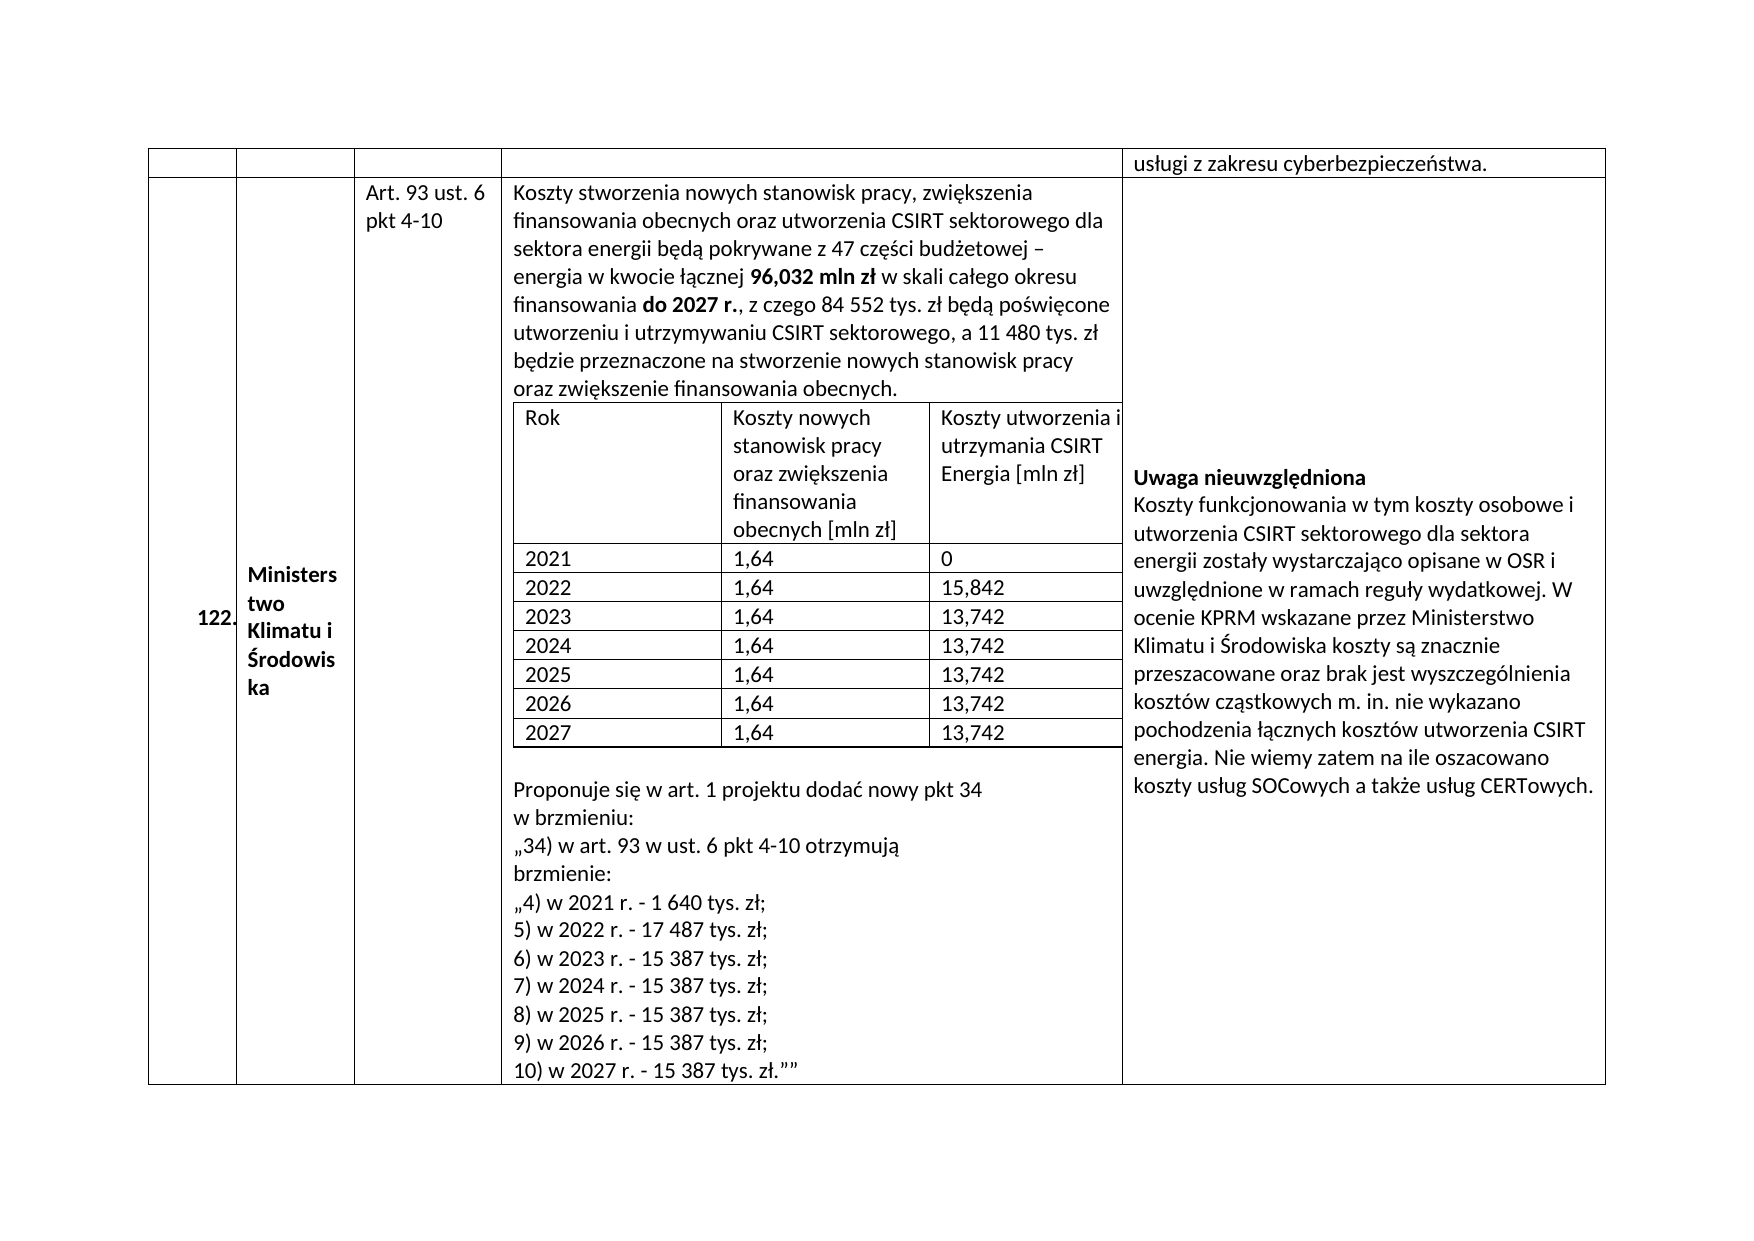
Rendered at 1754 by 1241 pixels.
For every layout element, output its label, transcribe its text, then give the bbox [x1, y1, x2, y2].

table_cell Uwaga nieuwzględniona Koszty funkcjonowania w tym koszty osobowe i utworzenia CSIRT sektorowego dla sektora energii zostały wystarczająco opisane w OSR i uwzględnione w ramach reguły wydatkowej. W ocenie KPRM wskazane przez Ministerstwo Klimatu i Środowiska koszty są znacznie przeszacowane oraz brak jest wyszczególnienia kosztów cząstkowych m. in. nie wykazano pochodzenia łącznych kosztów utworzenia CSIRT energia. Nie wiemy zatem na ile oszacowano koszty usług SOCowych a także usług CERTowych. [1123, 178, 1605, 1084]
table_cell [149, 178, 236, 1084]
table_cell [237, 149, 354, 177]
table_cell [355, 149, 501, 177]
table_cell Art. 93 ust. 6 pkt 4-10 [355, 178, 501, 1084]
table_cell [502, 149, 1122, 177]
table_cell [149, 149, 236, 177]
table_cell Koszty stworzenia nowych stanowisk pracy, zwiększenia finansowania obecnych oraz utworzenia CSIRT sektorowego dla sektora energii będą pokrywane z 47 części budżetowej – energia w kwocie łącznej 96,032 mln zł w skali całego okresu finansowania do 2027 r., z czego 84 552 tys. zł będą poświęcone utworzeniu i utrzymywaniu CSIRT sektorowego, a 11 480 tys. zł będzie przeznaczone na stworzenie nowych stanowisk pracy oraz zwiększenie finansowania obecnych. Proponuje się w art. 1 projektu dodać nowy pkt 34 w brzmieniu: „34) w art. 93 w ust. 6 pkt 4-10 otrzymują brzmienie: „4) w 2021 r. - 1 640 tys. zł; 5) w 2022 r. - 17 487 tys. zł; 6) w 2023 r. - 15 387 tys. zł; 7) w 2024 r. - 15 387 tys. zł; 8) w 2025 r. - 15 387 tys. zł; 9) w 2026 r. - 15 387 tys. zł; 10) w 2027 r. - 15 387 tys. zł.”” [502, 178, 1122, 1084]
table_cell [1123, 149, 1605, 177]
table_cell Ministerstwo Klimatu i Środowiska [237, 178, 354, 1084]
